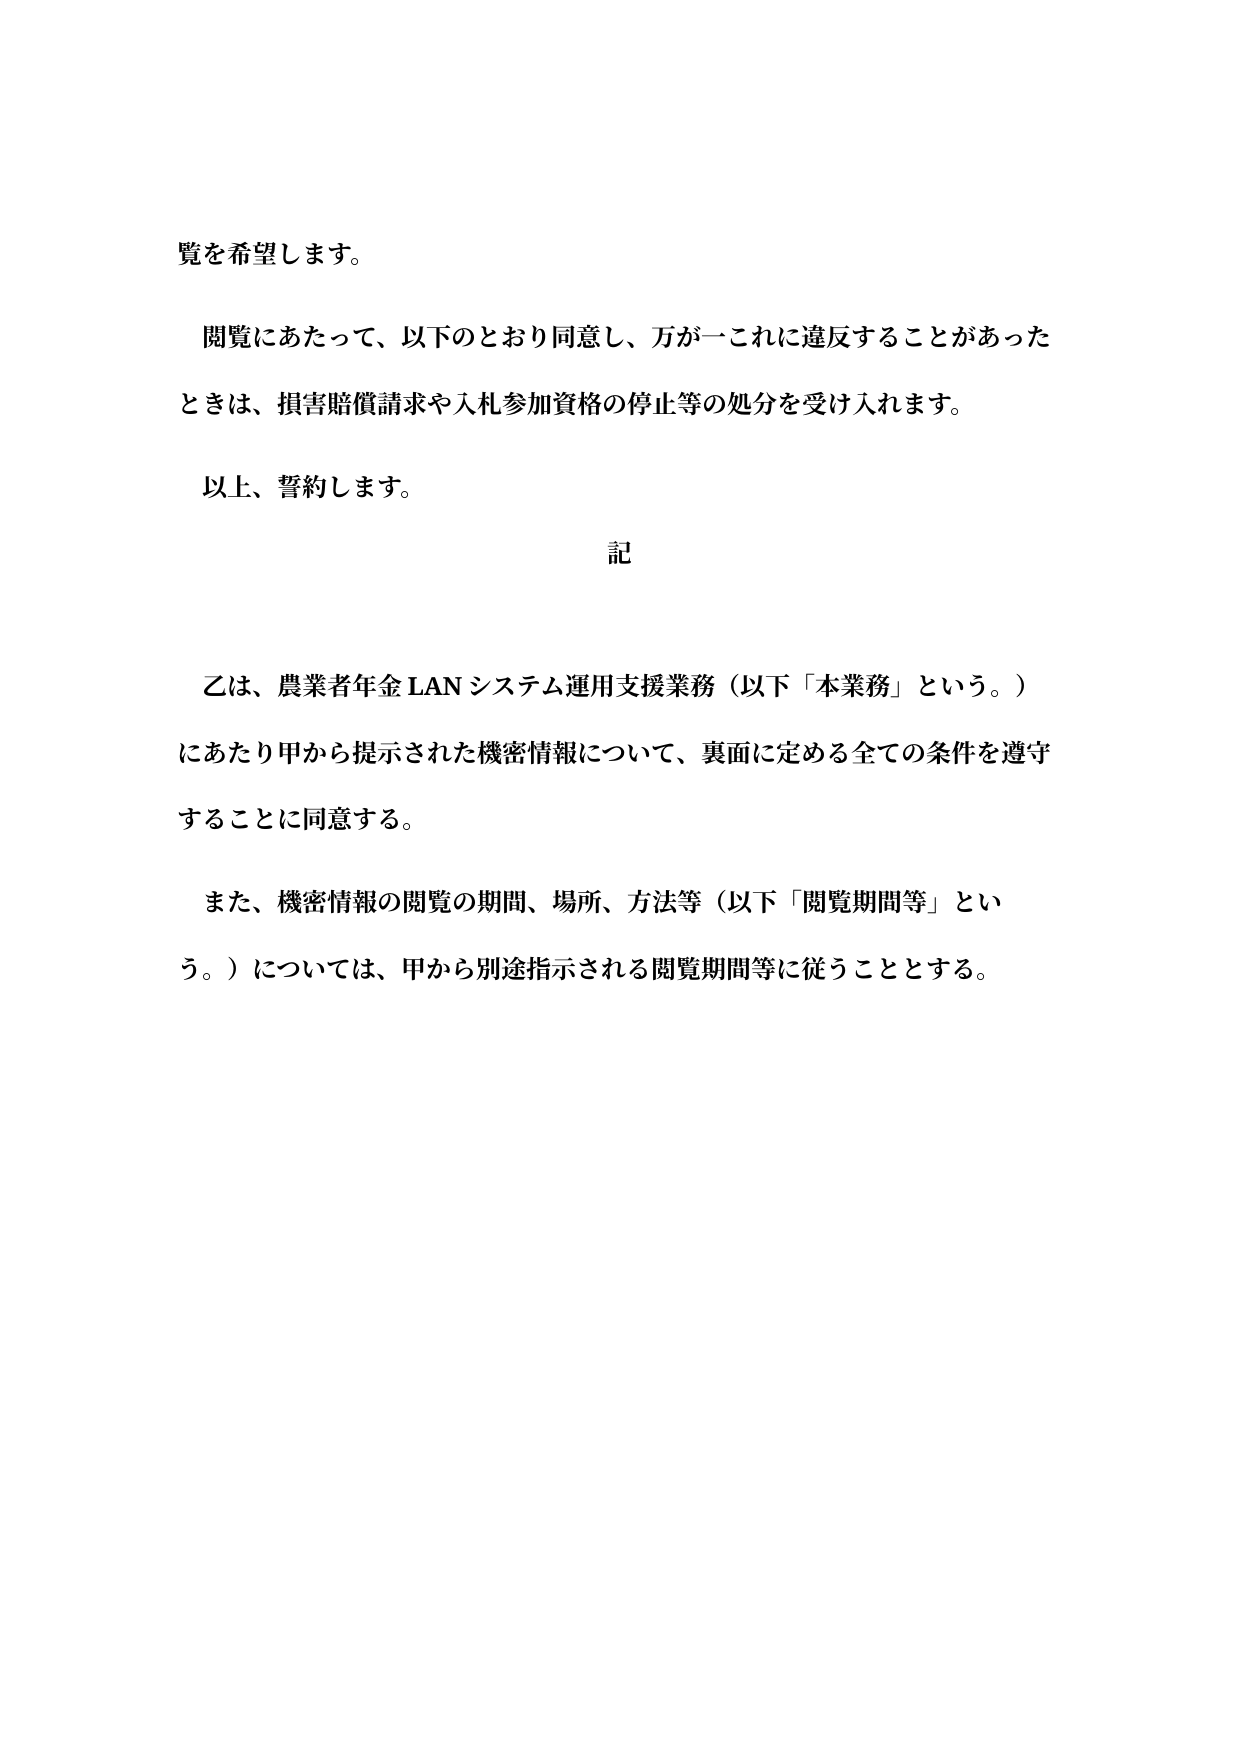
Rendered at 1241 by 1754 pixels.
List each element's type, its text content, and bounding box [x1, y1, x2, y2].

text 乙は、農業者年金LANシステム運用支援業務（以下「本業務」という。）にあたり甲から提示された機密情報について、裏面に定める全ての条件を遵守することに同意する。 [177, 652, 1063, 851]
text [177, 220, 1063, 286]
text 記 [177, 519, 1063, 585]
text 閲覧にあたって、以下のとおり同意し、万が一これに違反することがあったときは、損害賠償請求や入札参加資格の停止等の処分を受け入れます。 [177, 303, 1063, 436]
text 以上、誓約します。 [177, 452, 1063, 519]
text また、機密情報の閲覧の期間、場所、方法等（以下「閲覧期間等」という。）については、甲から別途指示される閲覧期間等に従うこととする。 [177, 868, 1063, 1001]
